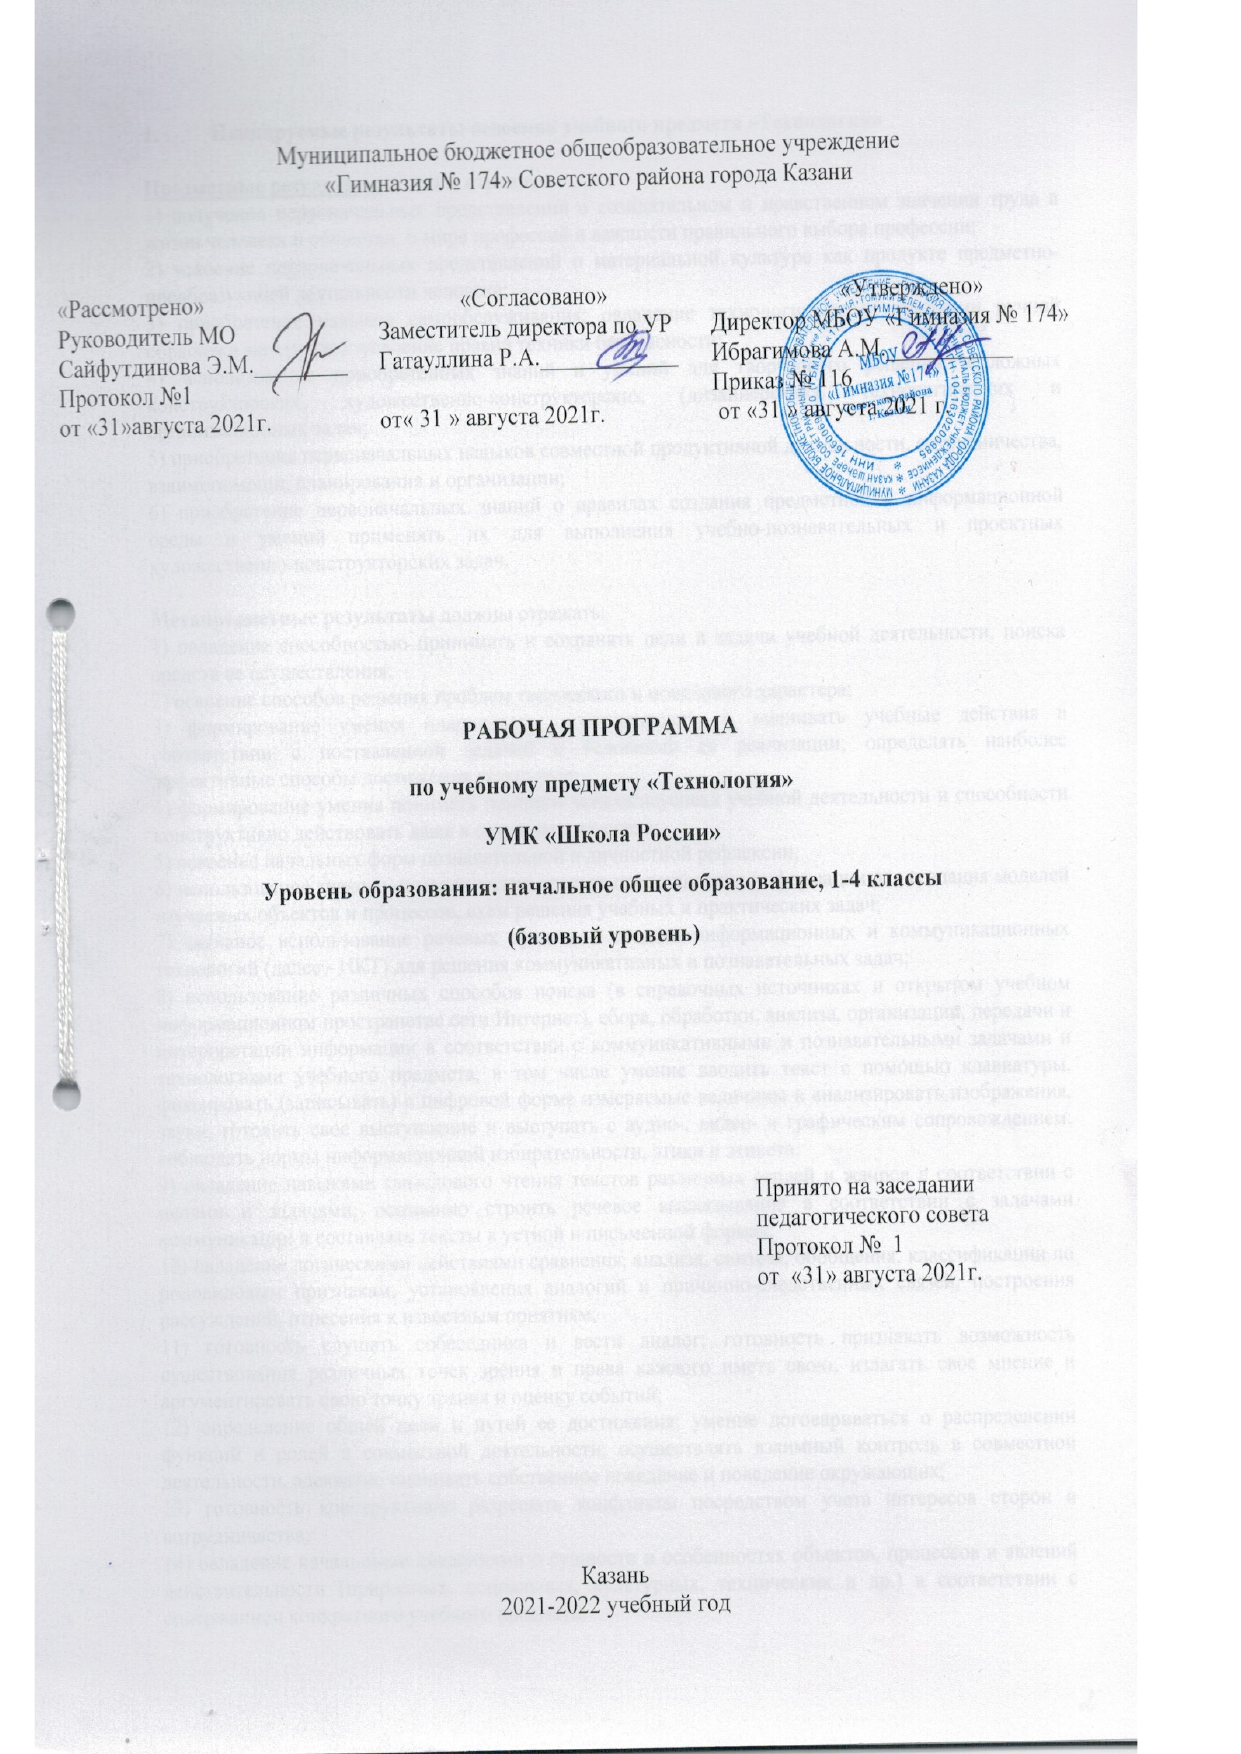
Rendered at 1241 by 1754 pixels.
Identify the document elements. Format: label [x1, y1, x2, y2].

picture [32, 0, 1136, 1751]
